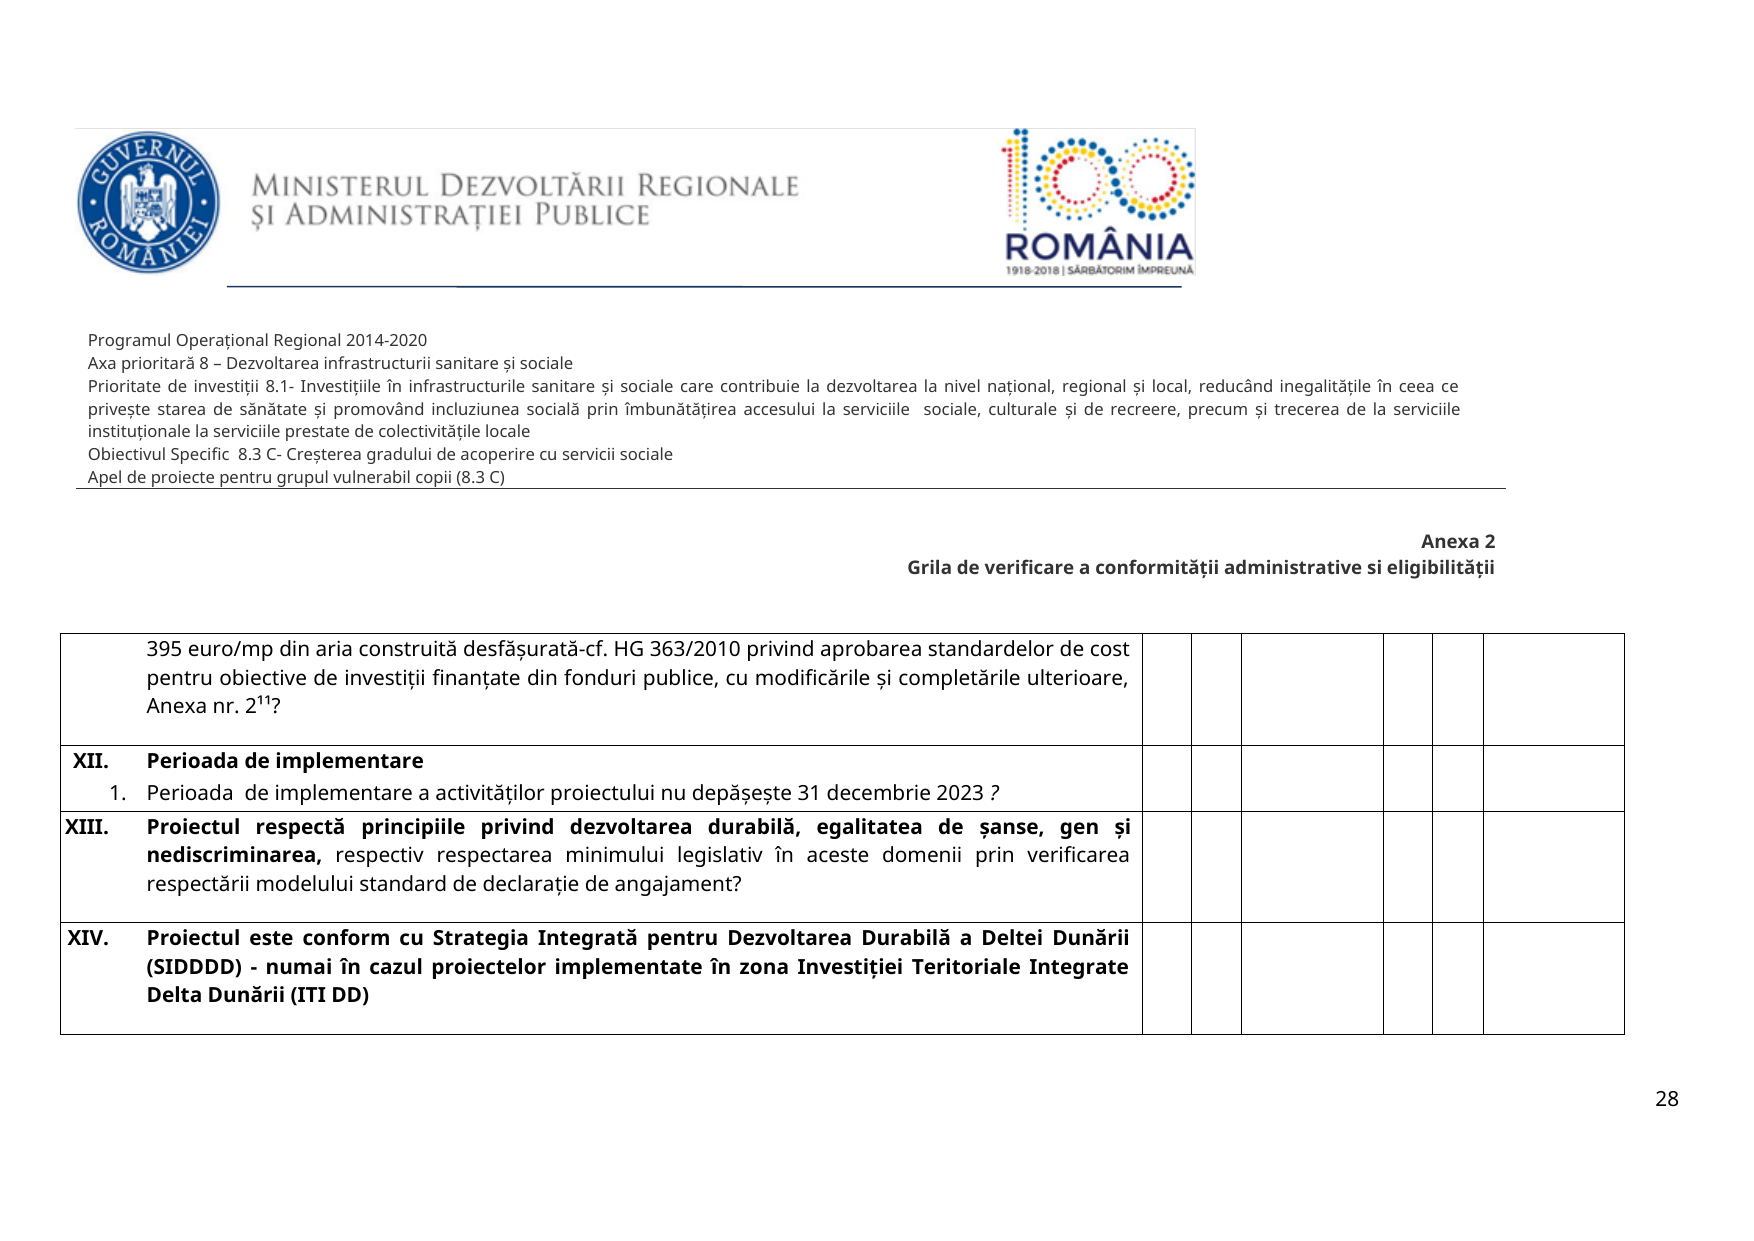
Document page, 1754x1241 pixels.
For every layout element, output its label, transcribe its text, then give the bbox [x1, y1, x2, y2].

table_cell Perioada de implementare Perioada de implementare a activităților proiectului nu depășește 31 decembrie 2023 ? [61, 746, 1142, 811]
table_cell [1384, 923, 1432, 1034]
table_cell [1192, 923, 1241, 1034]
table_cell [1384, 812, 1432, 922]
table_cell [1433, 923, 1483, 1034]
table_cell [1484, 746, 1624, 811]
table_cell [1192, 812, 1241, 922]
table_cell [1143, 634, 1191, 745]
table_cell [1484, 812, 1624, 922]
table_cell [1242, 746, 1383, 811]
table_cell [1384, 634, 1432, 745]
table_cell [1484, 923, 1624, 1034]
table_cell [1242, 812, 1383, 922]
table_cell [1242, 634, 1383, 745]
table_cell Proiectul este conform cu Strategia Integrată pentru Dezvoltarea Durabilă a Deltei Dunării (SIDDDD) - numai în cazul proiectelor implementate în zona Investiţiei Teritoriale Integrate Delta Dunării (ITI DD) Conformitatea proiectului cu Strategia de Dezvoltare Durabilă Integrată în Delta Dunării 2030 (SIDDDD) se verifică prin Avizul de conformitate a proiectului cu SIDDDD, emis de ADI ITI Delta Dunării [61, 923, 1142, 1034]
table_cell [1484, 634, 1624, 745]
table_cell [1433, 746, 1483, 811]
picture [75, 127, 1197, 276]
table_cell Limitele minime si maxime ale proiectului Proiectul se incadreaza între limitele valorilor minime și maxime eligibile definite in cadrul Ghidului specific apelului de proiecte, secțiunea 2.4 <Care este valoarea eligibilă minimă și maximă a unui proiect ? > Valoare minimă eligibilă: 200.000 euro Valoare maximă eligibilă: 1.000.000 euro Valoarea maximă eligibilă aferentă Cap. 4.1 „Construcţii şi instalaţii” (din devizul general) este de 395 euro/mp din aria construită desfăşurată-cf. HG 363/2010 privind aprobarea standardelor de cost pentru obiective de investiţii finanţate din fonduri publice, cu modificările şi completările ulterioare, Anexa nr. 2¹¹? [61, 634, 1142, 745]
table_cell [1192, 746, 1241, 811]
table_cell [1433, 634, 1483, 745]
table_cell [1242, 923, 1383, 1034]
table_cell [1143, 746, 1191, 811]
table_cell [1433, 812, 1483, 922]
table_cell Proiectul respectă principiile privind dezvoltarea durabilă, egalitatea de şanse, gen şi nediscriminarea, respectiv respectarea minimului legislativ în aceste domenii prin verificarea respectării modelului standard de declarație de angajament? [61, 812, 1142, 922]
table_cell [1143, 812, 1191, 922]
table_cell [1192, 634, 1241, 745]
table_cell [1143, 923, 1191, 1034]
table_cell [1384, 746, 1432, 811]
